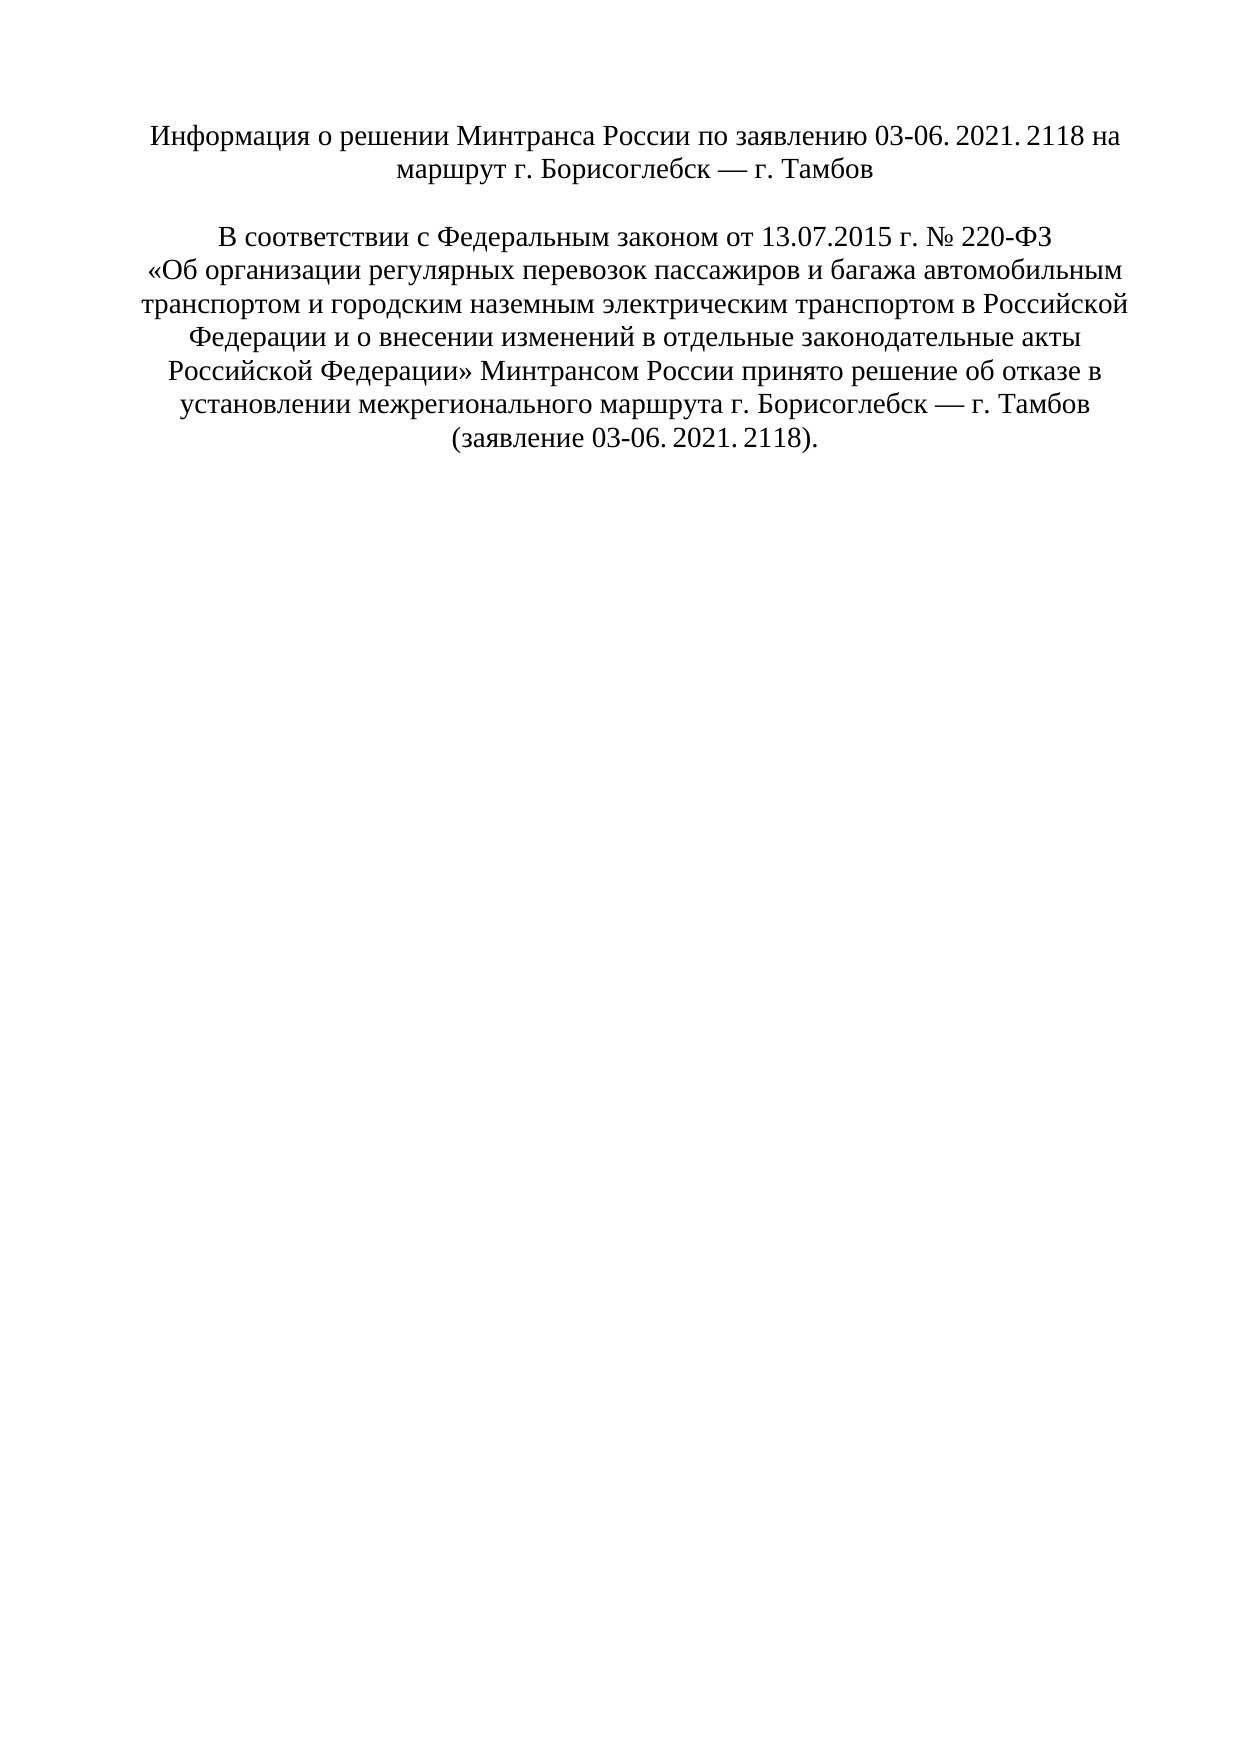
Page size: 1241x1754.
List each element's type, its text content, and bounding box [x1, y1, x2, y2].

text Информация о решении Минтранса России по заявлению 03-06. 2021. 2118 на маршрут г. Борисоглебск — г. Тамбов [118, 118, 1152, 185]
text В соответствии с Федеральным законом от 13.07.2015 г. № 220-ФЗ «Об организации регулярных перевозок пассажиров и багажа автомобильным транспортом и городским наземным электрическим транспортом в Российской Федерации и о внесении изменений в отдельные законодательные акты Российской Федерации» Минтрансом России принято решение об отказе в установлении межрегионального маршрута г. Борисоглебск — г. Тамбов (заявление 03-06. 2021. 2118). [118, 219, 1152, 453]
